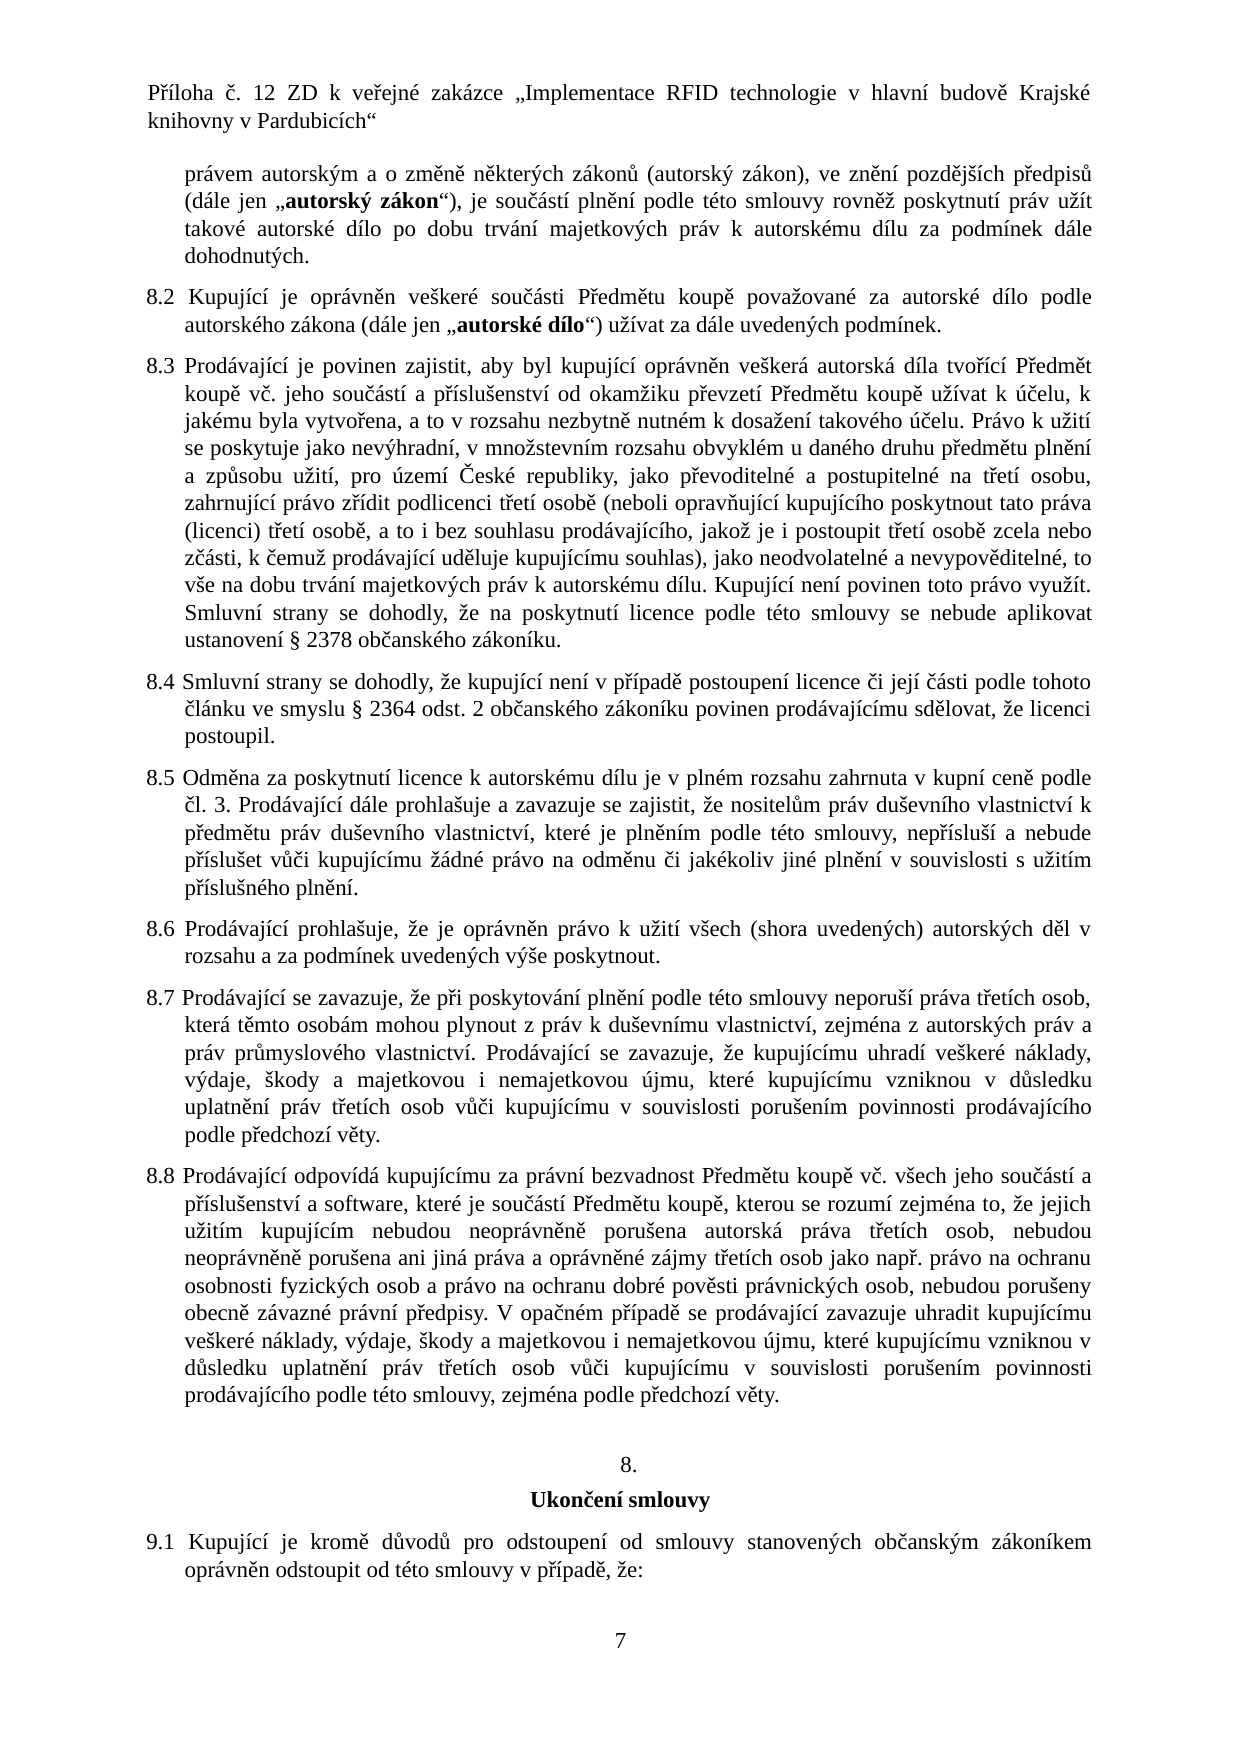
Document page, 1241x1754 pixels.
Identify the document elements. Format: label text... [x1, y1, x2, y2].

text 8.6 Prodávající prohlašuje, že je oprávněn právo k užití všech (shora uvedených) autorských děl v rozsahu a za podmínek uvedených výše poskytnout. [146, 915, 1093, 969]
text 9.1 Kupující je kromě důvodů pro odstoupení od smlouvy stanovených občanským zákoníkem oprávněn odstoupit od této smlouvy v případě, že: [146, 1528, 1093, 1582]
subtitle Ukončení smlouvy [147, 1486, 1093, 1513]
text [146, 160, 1093, 268]
text 8.3 Prodávající je povinen zajistit, aby byl kupující oprávněn veškerá autorská díla tvořící Předmět koupě vč. jeho součástí a příslušenství od okamžiku převzetí Předmětu koupě užívat k účelu, k jakému byla vytvořena, a to v rozsahu nezbytně nutném k dosažení takového účelu. Právo k užití se poskytuje jako nevýhradní, v množstevním rozsahu obvyklém u daného druhu předmětu plnění a způsobu užití, pro území České republiky, jako převoditelné a postupitelné na třetí osobu, zahrnující právo zřídit podlicenci třetí osobě (neboli opravňující kupujícího poskytnout tato práva (licenci) třetí osobě, a to i bez souhlasu prodávajícího, jakož je i postoupit třetí osobě zcela nebo zčásti, k čemuž prodávající uděluje kupujícímu souhlas), jako neodvolatelné a nevypověditelné, to vše na dobu trvání majetkových práv k autorskému dílu. Kupující není povinen toto právo využít. Smluvní strany se dohodly, že na poskytnutí licence podle této smlouvy se nebude aplikovat ustanovení § 2378 občanského zákoníku. [146, 352, 1093, 653]
text 8.4 Smluvní strany se dohodly, že kupující není v případě postoupení licence či její části podle tohoto článku ve smyslu § 2364 odst. 2 občanského zákoníku povinen prodávajícímu sdělovat, že licenci postoupil. [146, 668, 1093, 749]
text 8.7 Prodávající se zavazuje, že při poskytování plnění podle této smlouvy neporuší práva třetích osob, která těmto osobám mohou plynout z práv k duševnímu vlastnictví, zejména z autorských práv a práv průmyslového vlastnictví. Prodávající se zavazuje, že kupujícímu uhradí veškeré náklady, výdaje, škody a majetkovou i nemajetkovou újmu, které kupujícímu vzniknou v důsledku uplatnění práv třetích osob vůči kupujícímu v souvislosti porušením povinnosti prodávajícího podle předchozí věty. [146, 984, 1093, 1147]
text 8.8 Prodávající odpovídá kupujícímu za právní bezvadnost Předmětu koupě vč. všech jeho součástí a příslušenství a software, které je součástí Předmětu koupě, kterou se rozumí zejména to, že jejich užitím kupujícím nebudou neoprávněně porušena autorská práva třetích osob, nebudou neoprávněně porušena ani jiná práva a oprávněné zájmy třetích osob jako např. právo na ochranu osobnosti fyzických osob a právo na ochranu dobré pověsti právnických osob, nebudou porušeny obecně závazné právní předpisy. V opačném případě se prodávající zavazuje uhradit kupujícímu veškeré náklady, výdaje, škody a majetkovou i nemajetkovou újmu, které kupujícímu vzniknou v důsledku uplatnění práv třetích osob vůči kupujícímu v souvislosti porušením povinnosti prodávajícího podle této smlouvy, zejména podle předchozí věty. [146, 1162, 1093, 1408]
text 8.5 Odměna za poskytnutí licence k autorskému dílu je v plném rozsahu zahrnuta v kupní ceně podle čl. 3. Prodávající dále prohlašuje a zavazuje se zajistit, že nositelům práv duševního vlastnictví k předmětu práv duševního vlastnictví, které je plněním podle této smlouvy, nepřísluší a nebude příslušet vůči kupujícímu žádné právo na odměnu či jakékoliv jiné plnění v souvislosti s užitím příslušného plnění. [146, 764, 1093, 900]
text 8.2 Kupující je oprávněn veškeré součásti Předmětu koupě považované za autorské dílo podle autorského zákona (dále jen „autorské dílo“) užívat za dále uvedených podmínek. [146, 283, 1093, 337]
